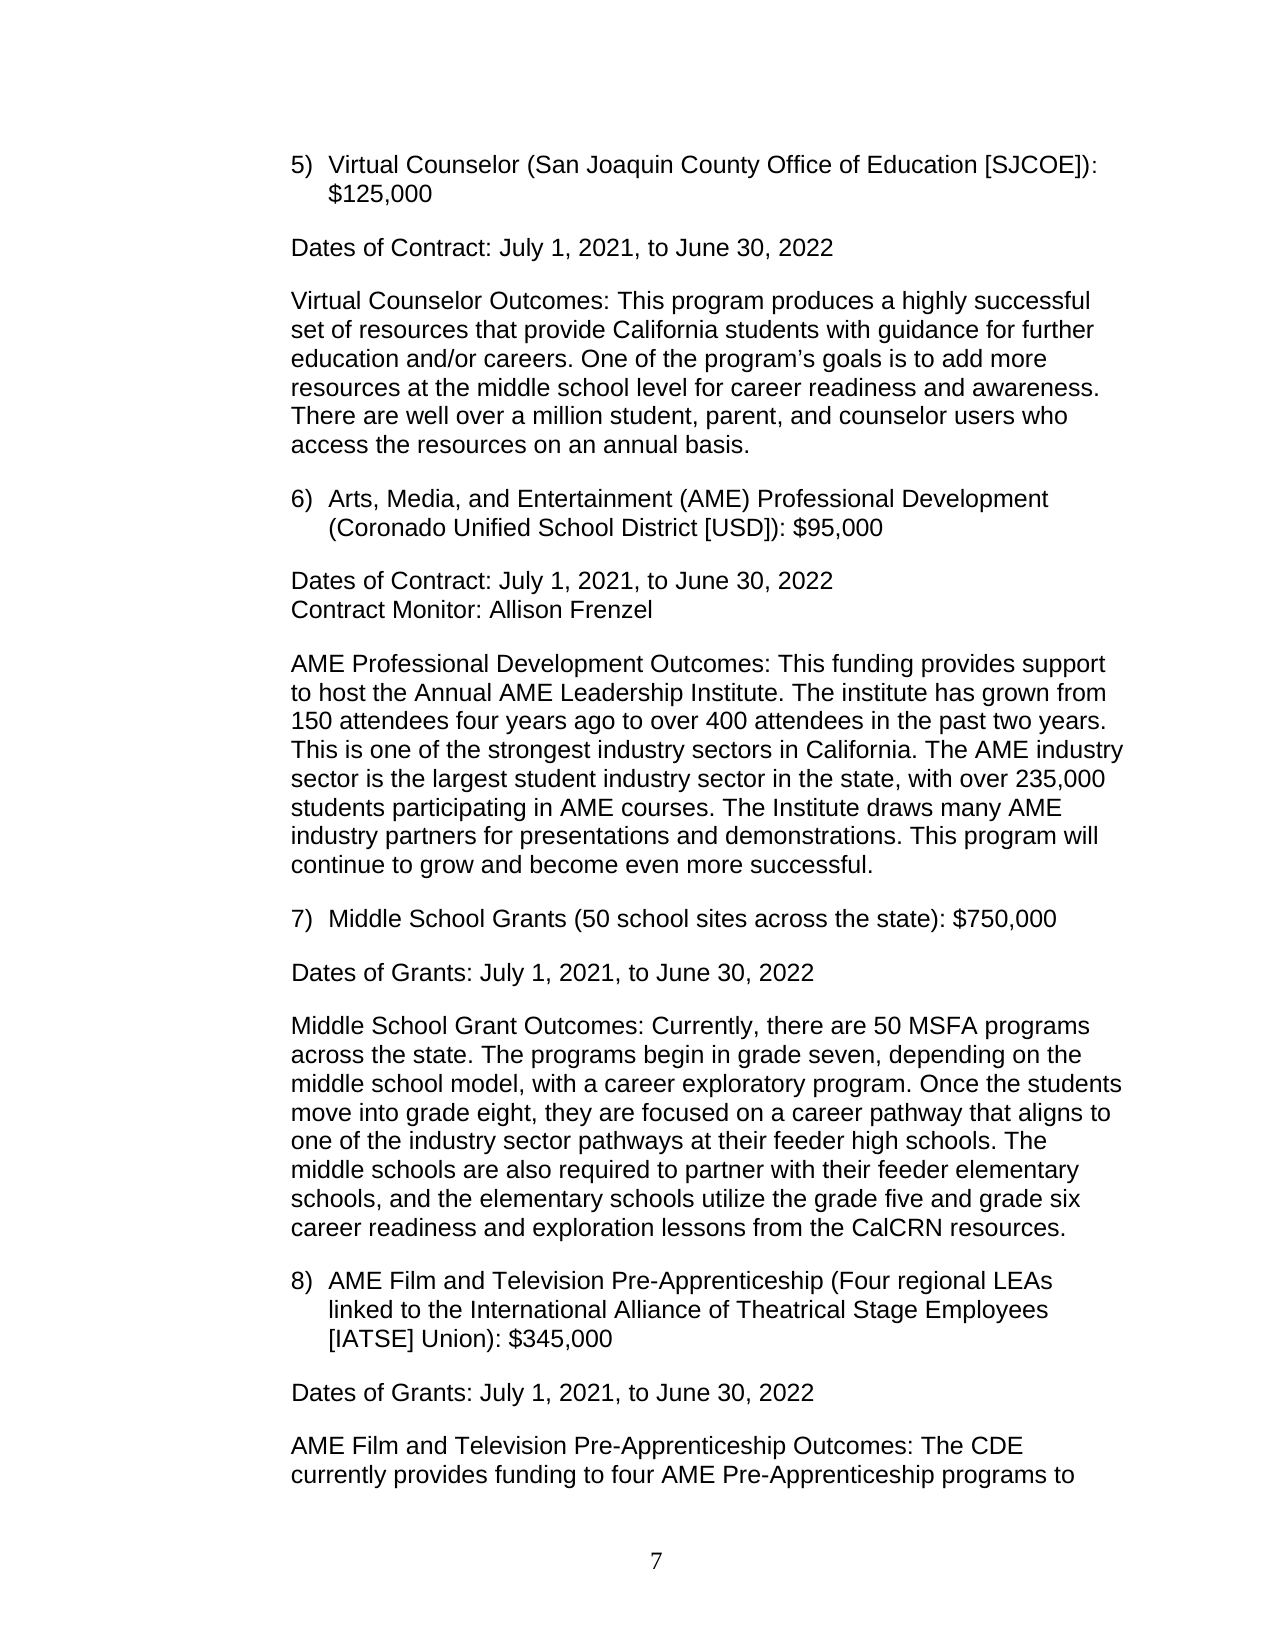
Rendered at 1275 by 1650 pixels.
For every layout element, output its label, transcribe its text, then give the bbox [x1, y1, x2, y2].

list Arts, Media, and Entertainment (AME) Professional Development (Coronado Unified School District [USD]): $95,000 [291, 484, 1125, 541]
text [291, 1431, 1125, 1489]
text Dates of Grants: July 1, 2021, to June 30, 2022 [291, 1377, 1125, 1406]
text AME Professional Development Outcomes: This funding provides support to host the Annual AME Leadership Institute. The institute has grown from 150 attendees four years ago to over 400 attendees in the past two years. This is one of the strongest industry sectors in California. The AME industry sector is the largest student industry sector in the state, with over 235,000 students participating in AME courses. The Institute draws many AME industry partners for presentations and demonstrations. This program will continue to grow and become even more successful. [291, 649, 1125, 879]
text Dates of Contract: July 1, 2021, to June 30, 2022 [291, 566, 1125, 595]
text Contract Monitor: Allison Frenzel [291, 595, 1125, 624]
list AME Film and Television Pre-Apprenticeship (Four regional LEAs linked to the International Alliance of Theatrical Stage Employees [IATSE] Union): $345,000 [291, 1266, 1125, 1352]
text Dates of Contract: July 1, 2021, to June 30, 2022 [291, 232, 1125, 261]
list Virtual Counselor (San Joaquin County Office of Education [SJCOE]): $125,000 [291, 150, 1125, 207]
text Virtual Counselor Outcomes: This program produces a highly successful set of resources that provide California students with guidance for further education and/or careers. One of the program’s goals is to add more resources at the middle school level for career readiness and awareness. There are well over a million student, parent, and counselor users who access the resources on an annual basis. [291, 286, 1125, 459]
text Dates of Grants: July 1, 2021, to June 30, 2022 [291, 957, 1125, 986]
text Middle School Grant Outcomes: Currently, there are 50 MSFA programs across the state. The programs begin in grade seven, depending on the middle school model, with a career exploratory program. Once the students move into grade eight, they are focused on a career pathway that aligns to one of the industry sector pathways at their feeder high schools. The middle schools are also required to partner with their feeder elementary schools, and the elementary schools utilize the grade five and grade six career readiness and exploration lessons from the CalCRN resources. [291, 1011, 1125, 1241]
list Middle School Grants (50 school sites across the state): $750,000 [291, 904, 1125, 932]
